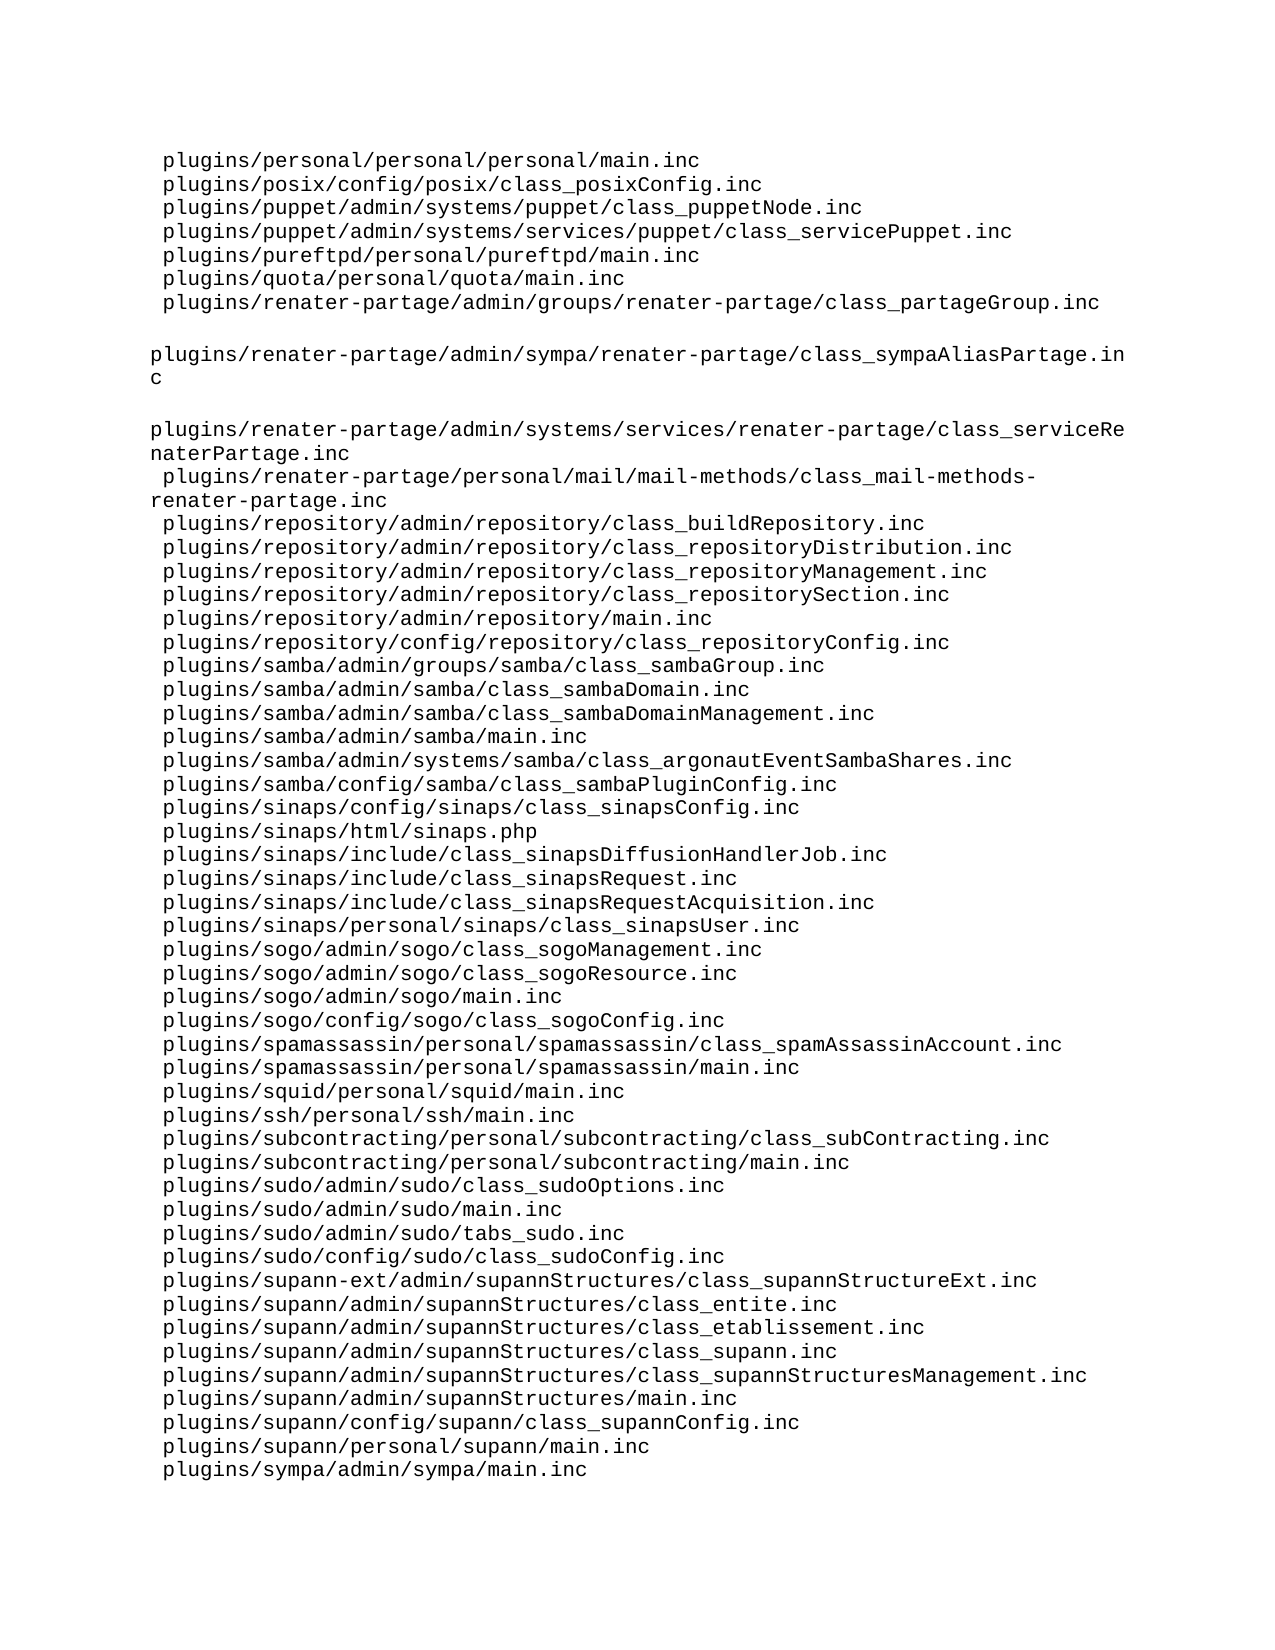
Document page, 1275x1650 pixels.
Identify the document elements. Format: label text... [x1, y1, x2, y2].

text plugins/renater-partage/personal/mail/mail-methods/class_mail-methods-renater-partage.inc [150, 466, 1125, 513]
text plugins/squid/personal/squid/main.inc [150, 1081, 1125, 1104]
text plugins/repository/admin/repository/main.inc [150, 608, 1125, 632]
text plugins/sudo/config/sudo/class_sudoConfig.inc [150, 1246, 1125, 1270]
text plugins/repository/config/repository/class_repositoryConfig.inc [150, 632, 1125, 655]
text plugins/ssh/personal/ssh/main.inc [150, 1104, 1125, 1128]
text plugins/supann/admin/supannStructures/class_supannStructuresManagement.inc [150, 1365, 1125, 1388]
text plugins/puppet/admin/systems/puppet/class_puppetNode.inc [150, 197, 1125, 221]
text plugins/sinaps/include/class_sinapsDiffusionHandlerJob.inc [150, 844, 1125, 868]
text plugins/samba/admin/samba/class_sambaDomainManagement.inc [150, 703, 1125, 726]
text plugins/sinaps/include/class_sinapsRequest.inc [150, 868, 1125, 892]
text plugins/samba/admin/samba/main.inc [150, 726, 1125, 750]
text plugins/spamassassin/personal/spamassassin/main.inc [150, 1057, 1125, 1081]
text plugins/sympa/admin/sympa/main.inc [150, 1459, 1125, 1483]
text plugins/sogo/admin/sogo/class_sogoManagement.inc [150, 939, 1125, 963]
text plugins/repository/admin/repository/class_repositoryManagement.inc [150, 561, 1125, 584]
text plugins/subcontracting/personal/subcontracting/class_subContracting.inc [150, 1128, 1125, 1152]
text plugins/posix/config/posix/class_posixConfig.inc [150, 174, 1125, 197]
text plugins/supann/admin/supannStructures/class_supann.inc [150, 1341, 1125, 1365]
text plugins/puppet/admin/systems/services/puppet/class_servicePuppet.inc [150, 221, 1125, 244]
text plugins/sudo/admin/sudo/tabs_sudo.inc [150, 1223, 1125, 1246]
text plugins/sogo/admin/sogo/main.inc [150, 986, 1125, 1010]
text plugins/supann/personal/supann/main.inc [150, 1436, 1125, 1459]
text plugins/subcontracting/personal/subcontracting/main.inc [150, 1152, 1125, 1176]
text plugins/quota/personal/quota/main.inc [150, 268, 1125, 292]
text plugins/supann/admin/supannStructures/class_etablissement.inc [150, 1317, 1125, 1341]
text plugins/supann/config/supann/class_supannConfig.inc [150, 1412, 1125, 1436]
text plugins/renater-partage/admin/sympa/renater-partage/class_sympaAliasPartage.inc [150, 316, 1125, 391]
text plugins/sudo/admin/sudo/class_sudoOptions.inc [150, 1176, 1125, 1199]
text plugins/repository/admin/repository/class_repositoryDistribution.inc [150, 537, 1125, 561]
text plugins/sinaps/html/sinaps.php [150, 821, 1125, 844]
text plugins/repository/admin/repository/class_repositorySection.inc [150, 584, 1125, 608]
text plugins/sudo/admin/sudo/main.inc [150, 1199, 1125, 1223]
text plugins/sinaps/config/sinaps/class_sinapsConfig.inc [150, 797, 1125, 821]
text plugins/supann/admin/supannStructures/main.inc [150, 1388, 1125, 1412]
text plugins/sinaps/include/class_sinapsRequestAcquisition.inc [150, 892, 1125, 915]
text plugins/sinaps/personal/sinaps/class_sinapsUser.inc [150, 915, 1125, 939]
text plugins/samba/admin/samba/class_sambaDomain.inc [150, 679, 1125, 703]
text plugins/renater-partage/admin/groups/renater-partage/class_partageGroup.inc [150, 292, 1125, 316]
text plugins/samba/admin/systems/samba/class_argonautEventSambaShares.inc [150, 750, 1125, 773]
text plugins/samba/admin/groups/samba/class_sambaGroup.inc [150, 655, 1125, 679]
text plugins/supann/admin/supannStructures/class_entite.inc [150, 1294, 1125, 1317]
text plugins/personal/personal/personal/main.inc [150, 150, 1125, 174]
text plugins/sogo/config/sogo/class_sogoConfig.inc [150, 1010, 1125, 1034]
text plugins/samba/config/samba/class_sambaPluginConfig.inc [150, 773, 1125, 797]
text plugins/pureftpd/personal/pureftpd/main.inc [150, 244, 1125, 268]
text plugins/supann-ext/admin/supannStructures/class_supannStructureExt.inc [150, 1270, 1125, 1294]
text plugins/sogo/admin/sogo/class_sogoResource.inc [150, 963, 1125, 986]
text plugins/spamassassin/personal/spamassassin/class_spamAssassinAccount.inc [150, 1034, 1125, 1057]
text plugins/renater-partage/admin/systems/services/renater-partage/class_serviceRenaterPartage.inc [150, 391, 1125, 466]
text plugins/repository/admin/repository/class_buildRepository.inc [150, 513, 1125, 537]
